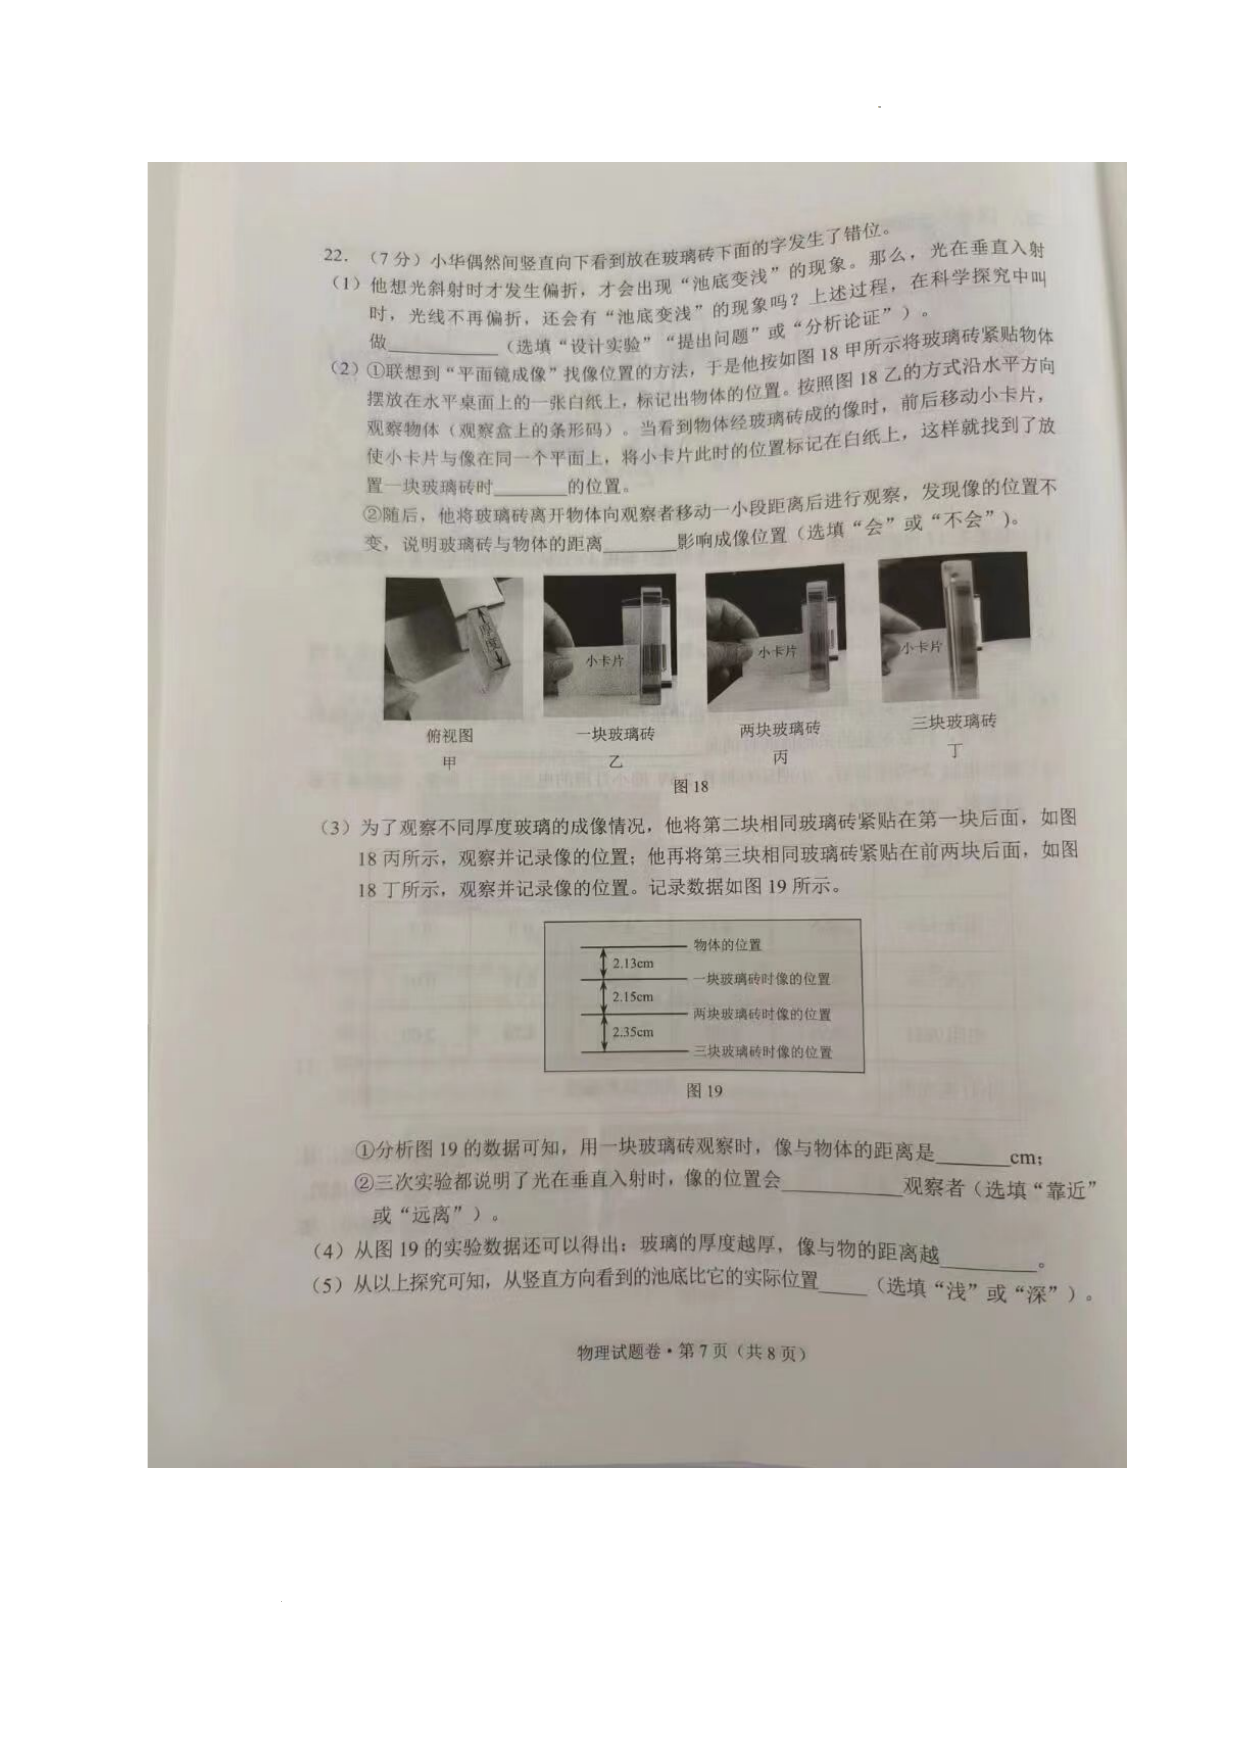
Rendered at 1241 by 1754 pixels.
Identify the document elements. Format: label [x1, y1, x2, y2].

picture [147, 162, 1127, 1468]
